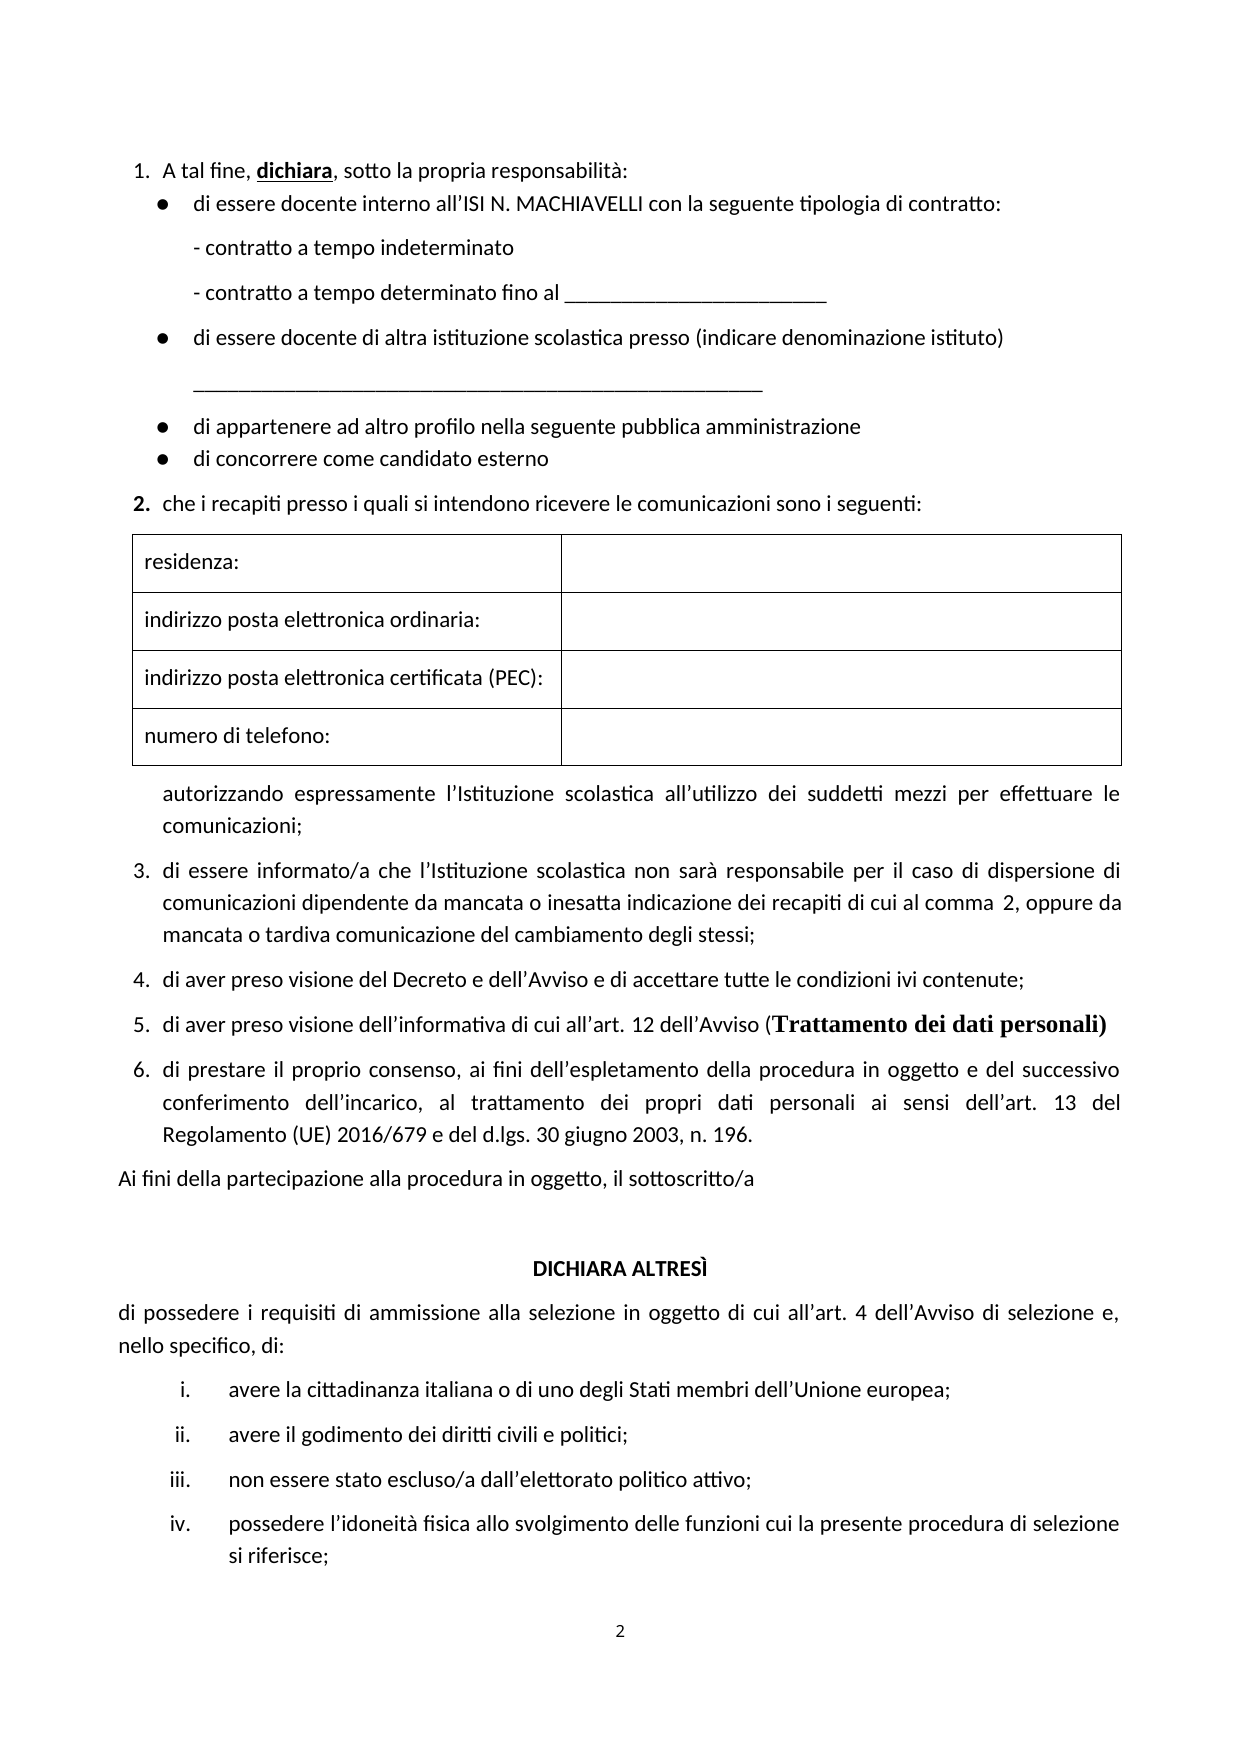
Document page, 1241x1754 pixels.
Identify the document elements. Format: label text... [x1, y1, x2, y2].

list avere il godimento dei diritti civili e politici; [191, 1420, 1122, 1448]
text DICHIARA ALTRESÌ [118, 1254, 1122, 1282]
table_cell numero di telefono: [133, 709, 561, 765]
list di appartenere ad altro profilo nella seguente pubblica amministrazione [156, 412, 1122, 440]
list non essere stato escluso/a dall’elettorato politico attivo; [191, 1465, 1122, 1493]
table_header residenza: [133, 535, 561, 592]
list avere la cittadinanza italiana o di uno degli Stati membri dell’Unione europea; [191, 1375, 1122, 1403]
list di aver preso visione del Decreto e dell’Avviso e di accettare tutte le condizioni ivi contenute; [133, 965, 1122, 993]
table_cell [562, 709, 1121, 765]
list che i recapiti presso i quali si intendono ricevere le comunicazioni sono i seguenti: [133, 489, 1122, 517]
table_cell indirizzo posta elettronica certificata (PEC): [133, 651, 561, 707]
list di prestare il proprio consenso, ai fini dell’espletamento della procedura in oggetto e del successivo conferimento dell’incarico, al trattamento dei propri dati personali ai sensi dell’art. 13 del Regolamento (UE) 2016/679 e del d.lgs. 30 giugno 2003, n. 196. [133, 1055, 1122, 1148]
text - contratto a tempo indeterminato [193, 233, 1122, 261]
text Ai fini della partecipazione alla procedura in oggetto, il sottoscritto/a [118, 1164, 1122, 1192]
table_cell indirizzo posta elettronica ordinaria: [133, 593, 561, 649]
list di aver preso visione dell’informativa di cui all’art. 12 dell’Avviso (Trattamento dei dati personali) [133, 1009, 1122, 1039]
list di essere docente di altra istituzione scolastica presso (indicare denominazione istituto) [156, 323, 1122, 351]
table_cell [562, 651, 1121, 707]
table_cell [562, 593, 1121, 649]
list possedere l’idoneità fisica allo svolgimento delle funzioni cui la presente procedura di selezione si riferisce; [191, 1509, 1122, 1570]
list di concorrere come candidato esterno [156, 444, 1122, 472]
list di essere informato/a che l’Istituzione scolastica non sarà responsabile per il caso di dispersione di comunicazioni dipendente da mancata o inesatta indicazione dei recapiti di cui al comma 2, oppure da mancata o tardiva comunicazione del cambiamento degli stessi; [133, 856, 1122, 948]
text di possedere i requisiti di ammissione alla selezione in oggetto di cui all’art. 4 dell’Avviso di selezione e, nello specifico, di: [118, 1298, 1122, 1359]
table_header [562, 535, 1121, 592]
list di essere docente interno all’ISI N. MACHIAVELLI con la seguente tipologia di contratto: [156, 189, 1122, 217]
text - contratto a tempo determinato fino al _______________________ [193, 278, 1122, 306]
list A tal fine, dichiara, sotto la propria responsabilità: [133, 157, 1122, 184]
text autorizzando espressamente l’Istituzione scolastica all’utilizzo dei suddetti mezzi per effettuare le comunicazioni; [162, 779, 1122, 839]
text __________________________________________________ [193, 367, 1122, 396]
